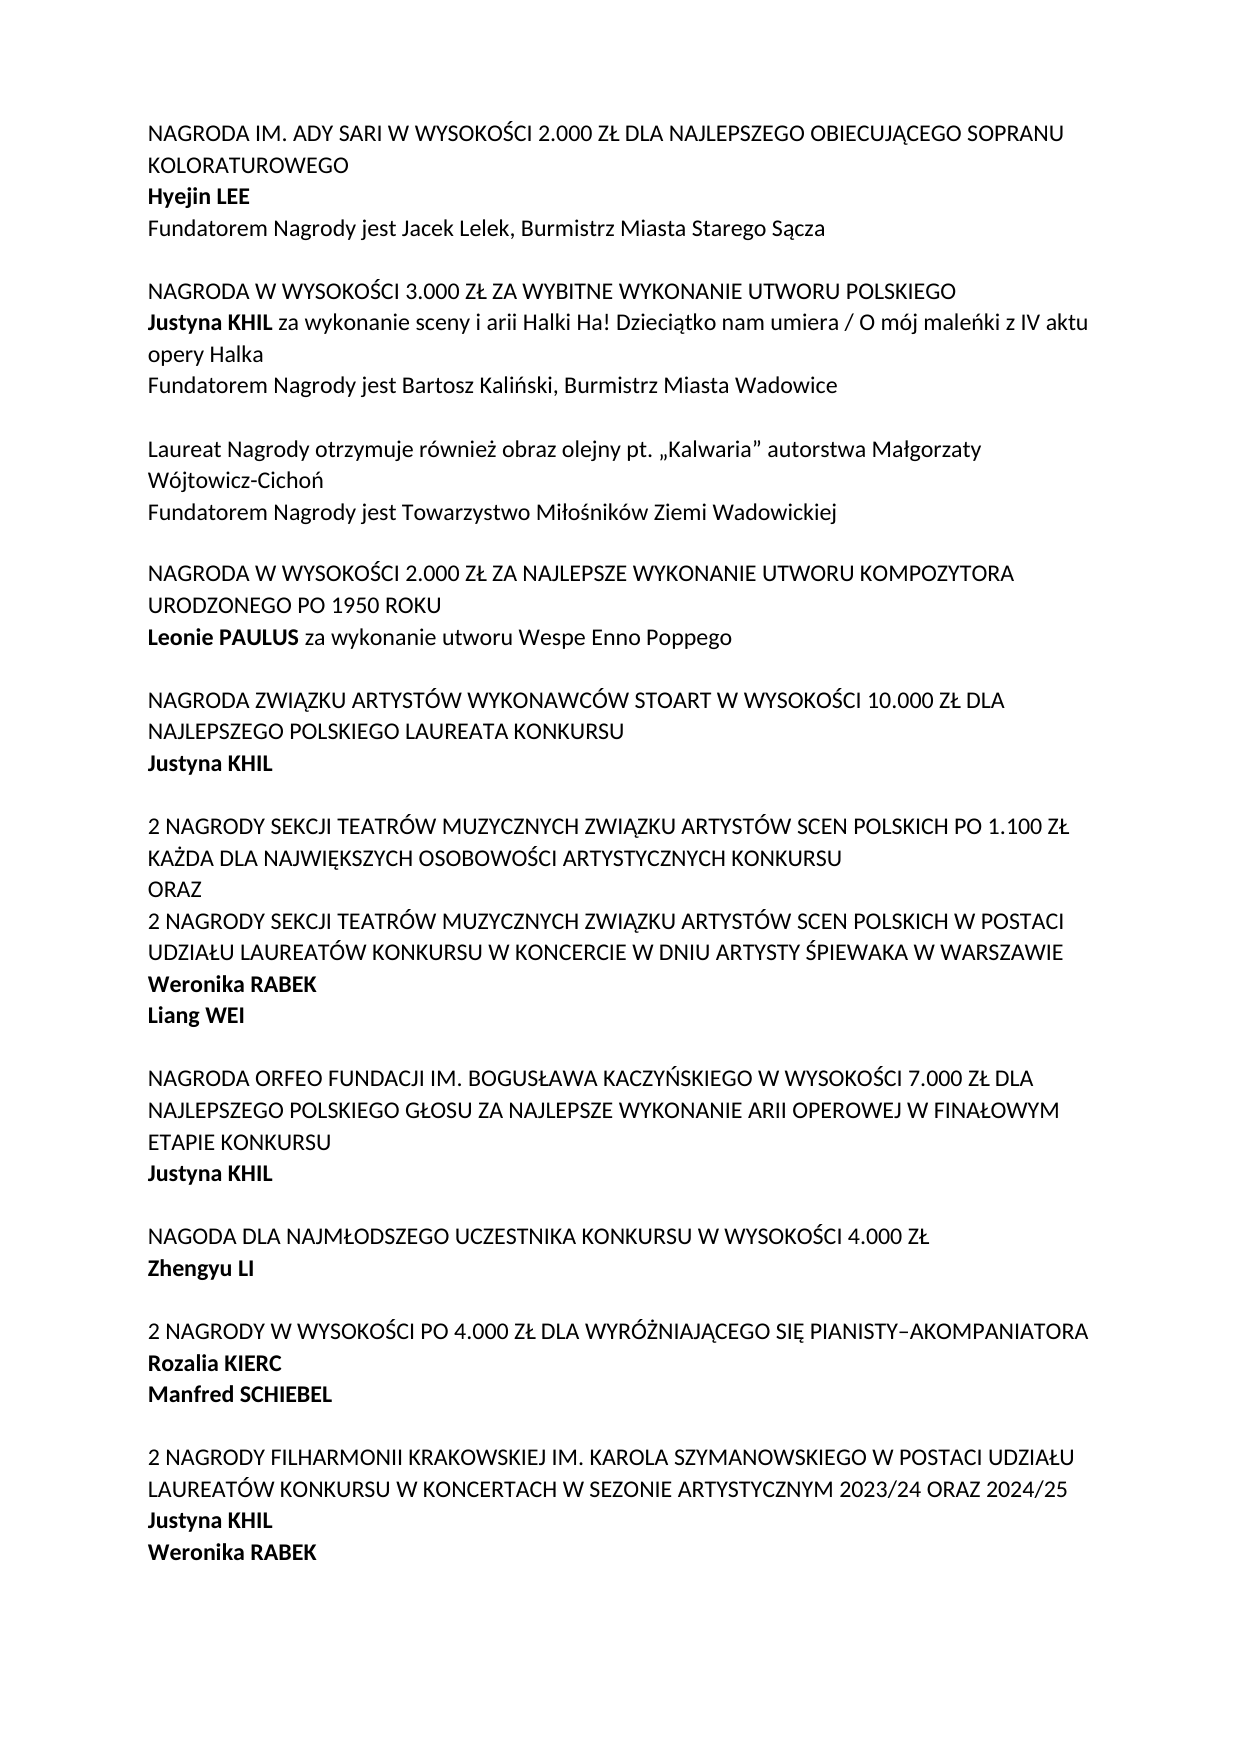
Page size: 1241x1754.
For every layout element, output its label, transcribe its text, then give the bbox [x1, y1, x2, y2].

text 2 NAGRODY SEKCJI TEATRÓW MUZYCZNYCH ZWIĄZKU ARTYSTÓW SCEN POLSKICH PO 1.100 ZŁ KAŻDA DLA NAJWIĘKSZYCH OSOBOWOŚCI ARTYSTYCZNYCH KONKURSU ORAZ 2 NAGRODY SEKCJI TEATRÓW MUZYCZNYCH ZWIĄZKU ARTYSTÓW SCEN POLSKICH W POSTACI UDZIAŁU LAUREATÓW KONKURSU W KONCERCIE W DNIU ARTYSTY ŚPIEWAKA W WARSZAWIE Weronika RABEK [148, 779, 1092, 998]
text Manfred SCHIEBEL [148, 1379, 1092, 1408]
text Weronika RABEK [148, 1537, 1092, 1566]
text Liang WEI [148, 1000, 1092, 1030]
text NAGRODA ZWIĄZKU ARTYSTÓW WYKONAWCÓW STOART W WYSOKOŚCI 10.000 ZŁ DLA NAJLEPSZEGO POLSKIEGO LAUREATA KONKURSU Justyna KHIL [148, 653, 1092, 777]
text NAGRODA W WYSOKOŚCI 2.000 ZŁ ZA NAJLEPSZE WYKONANIE UTWORU KOMPOZYTORA URODZONEGO PO 1950 ROKU Leonie PAULUS za wykonanie utworu Wespe Enno Poppego [148, 558, 1092, 651]
text Laureat Nagrody otrzymuje również obraz olejny pt. „Kalwaria” autorstwa Małgorzaty Wójtowicz-Cichoń [148, 434, 1092, 494]
text NAGRODA W WYSOKOŚCI 3.000 ZŁ ZA WYBITNE WYKONANIE UTWORU POLSKIEGO Justyna KHIL za wykonanie sceny i arii Halki Ha! Dzieciątko nam umiera / O mój maleńki z IV aktu opery Halka [148, 276, 1092, 368]
text 2 NAGRODY W WYSOKOŚCI PO 4.000 ZŁ DLA WYRÓŻNIAJĄCEGO SIĘ PIANISTY–AKOMPANIATORA Rozalia KIERC [148, 1284, 1092, 1377]
text NAGRODA IM. ADY SARI W WYSOKOŚCI 2.000 ZŁ DLA NAJLEPSZEGO OBIECUJĄCEGO SOPRANU KOLORATUROWEGO Hyejin LEE Fundatorem Nagrody jest Jacek Lelek, Burmistrz Miasta Starego Sącza [148, 118, 1092, 242]
text 2 NAGRODY FILHARMONII KRAKOWSKIEJ IM. KAROLA SZYMANOWSKIEGO W POSTACI UDZIAŁU LAUREATÓW KONKURSU W KONCERTACH W SEZONIE ARTYSTYCZNYM 2023/24 ORAZ 2024/25 Justyna KHIL [148, 1411, 1092, 1535]
text Fundatorem Nagrody jest Bartosz Kaliński, Burmistrz Miasta Wadowice [148, 371, 1092, 400]
text Fundatorem Nagrody jest Towarzystwo Miłośników Ziemi Wadowickiej [148, 497, 1092, 556]
text NAGODA DLA NAJMŁODSZEGO UCZESTNIKA KONKURSU W WYSOKOŚCI 4.000 ZŁ Zhengyu LI [148, 1190, 1092, 1282]
text NAGRODA ORFEO FUNDACJI IM. BOGUSŁAWA KACZYŃSKIEGO W WYSOKOŚCI 7.000 ZŁ DLA NAJLEPSZEGO POLSKIEGO GŁOSU ZA NAJLEPSZE WYKONANIE ARII OPEROWEJ W FINAŁOWYM ETAPIE KONKURSU Justyna KHIL [148, 1032, 1092, 1187]
